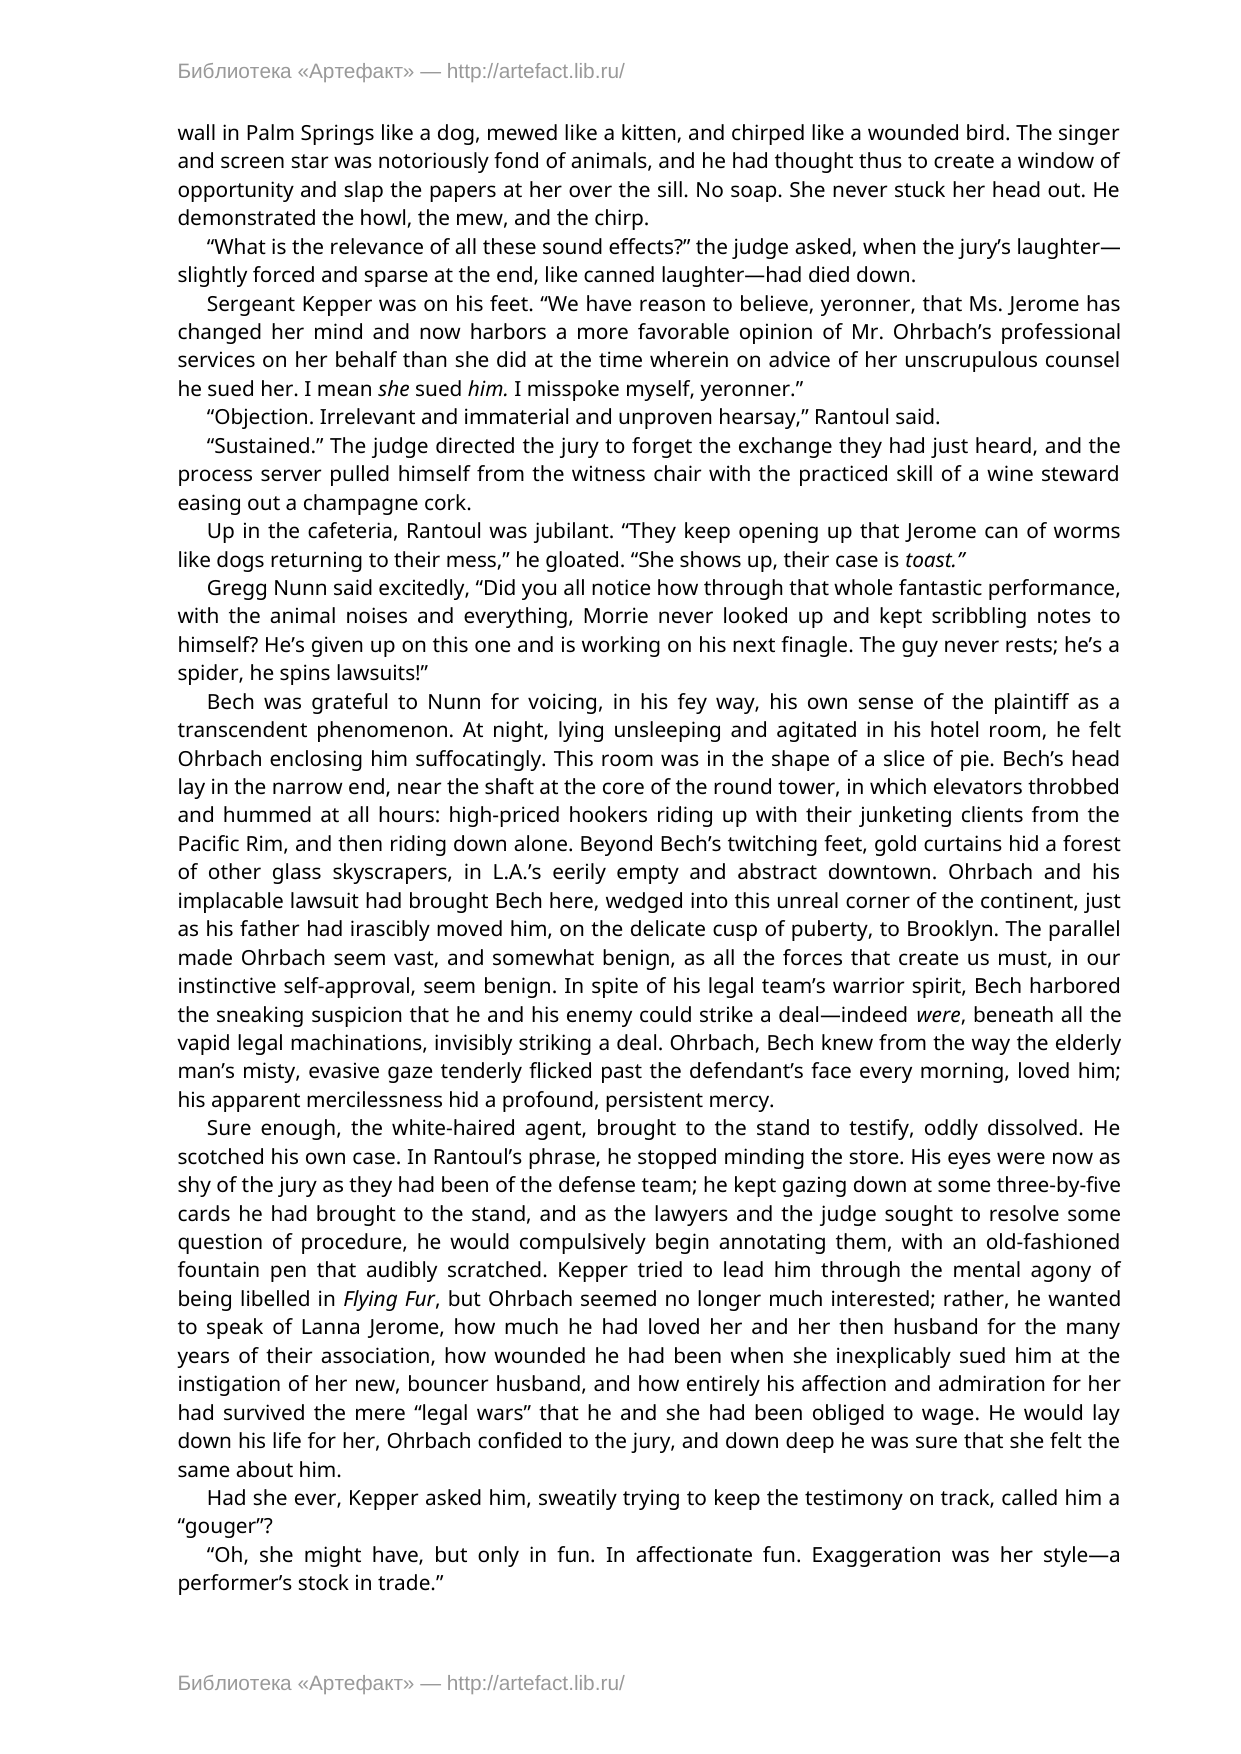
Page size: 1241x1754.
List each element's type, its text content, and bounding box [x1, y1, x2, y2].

text Sergeant Kepper was on his feet. “We have reason to believe, yeronner, that Ms. Jerome has changed her mind and now harbors a more favorable opinion of Mr. Ohrbach’s professional services on her behalf than she did at the time wherein on advice of her unscrupulous counsel he sued her. I mean she sued him. I misspoke myself, yeronner.” [177, 289, 1122, 402]
text Had she ever, Kepper asked him, sweatily trying to keep the testimony on track, called him a “gouger”? [177, 1483, 1122, 1540]
text Sure enough, the white-haired agent, brought to the stand to testify, oddly dissolved. He scotched his own case. In Rantoul’s phrase, he stopped minding the store. His eyes were now as shy of the jury as they had been of the defense team; he kept gazing down at some three-by-five cards he had brought to the stand, and as the lawyers and the judge sought to resolve some question of procedure, he would compulsively begin annotating them, with an old-fashioned fountain pen that audibly scratched. Kepper tried to lead him through the mental agony of being libelled in Flying Fur, but Ohrbach seemed no longer much interested; rather, he wanted to speak of Lanna Jerome, how much he had loved her and her then husband for the many years of their association, how wounded he had been when she inexplicably sued him at the instigation of her new, bouncer husband, and how entirely his affection and admiration for her had survived the mere “legal wars” that he and she had been obliged to wage. He would lay down his life for her, Ohrbach confided to the jury, and down deep he was sure that she felt the same about him. [177, 1113, 1122, 1483]
text Bech was grateful to Nunn for voicing, in his fey way, his own sense of the plaintiff as a transcendent phenomenon. At night, lying unsleeping and agitated in his hotel room, he felt Ohrbach enclosing him suffocatingly. This room was in the shape of a slice of pie. Bech’s head lay in the narrow end, near the shaft at the core of the round tower, in which elevators throbbed and hummed at all hours: high-priced hookers riding up with their junketing clients from the Pacific Rim, and then riding down alone. Beyond Bech’s twitching feet, gold curtains hid a forest of other glass skyscrapers, in L.A.’s eerily empty and abstract downtown. Ohrbach and his implacable lawsuit had brought Bech here, wedged into this unreal corner of the continent, just as his father had irascibly moved him, on the delicate cusp of puberty, to Brooklyn. The parallel made Ohrbach seem vast, and somewhat benign, as all the forces that create us must, in our instinctive self-approval, seem benign. In spite of his legal team’s warrior spirit, Bech harbored the sneaking suspicion that he and his enemy could strike a deal—indeed were, beneath all the vapid legal machinations, invisibly striking a deal. Ohrbach, Bech knew from the way the elderly man’s misty, evasive gaze tenderly flicked past the defendant’s face every morning, loved him; his apparent mercilessness hid a profound, persistent mercy. [177, 687, 1122, 1113]
text “What is the relevance of all these sound effects?” the judge asked, when the jury’s laughter—slightly forced and sparse at the end, like canned laughter—had died down. [177, 232, 1122, 289]
text “Oh, she might have, but only in fun. In affectionate fun. Exaggeration was her style—a performer’s stock in trade.” [177, 1540, 1122, 1597]
text Up in the cafeteria, Rantoul was jubilant. “They keep opening up that Jerome can of worms like dogs returning to their mess,” he gloated. “She shows up, their case is toast.” [177, 516, 1122, 573]
text Gregg Nunn said excitedly, “Did you all notice how through that whole fantastic performance, with the animal noises and everything, Morrie never looked up and kept scribbling notes to himself? He’s given up on this one and is working on his next finagle. The guy never rests; he’s a spider, he spins lawsuits!” [177, 573, 1122, 687]
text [177, 118, 1122, 232]
text “Objection. Irrelevant and immaterial and unproven hearsay,” Rantoul said. [177, 402, 1122, 431]
text “Sustained.” The judge directed the jury to forget the exchange they had just heard, and the process server pulled himself from the witness chair with the practiced skill of a wine steward easing out a champagne cork. [177, 431, 1122, 516]
